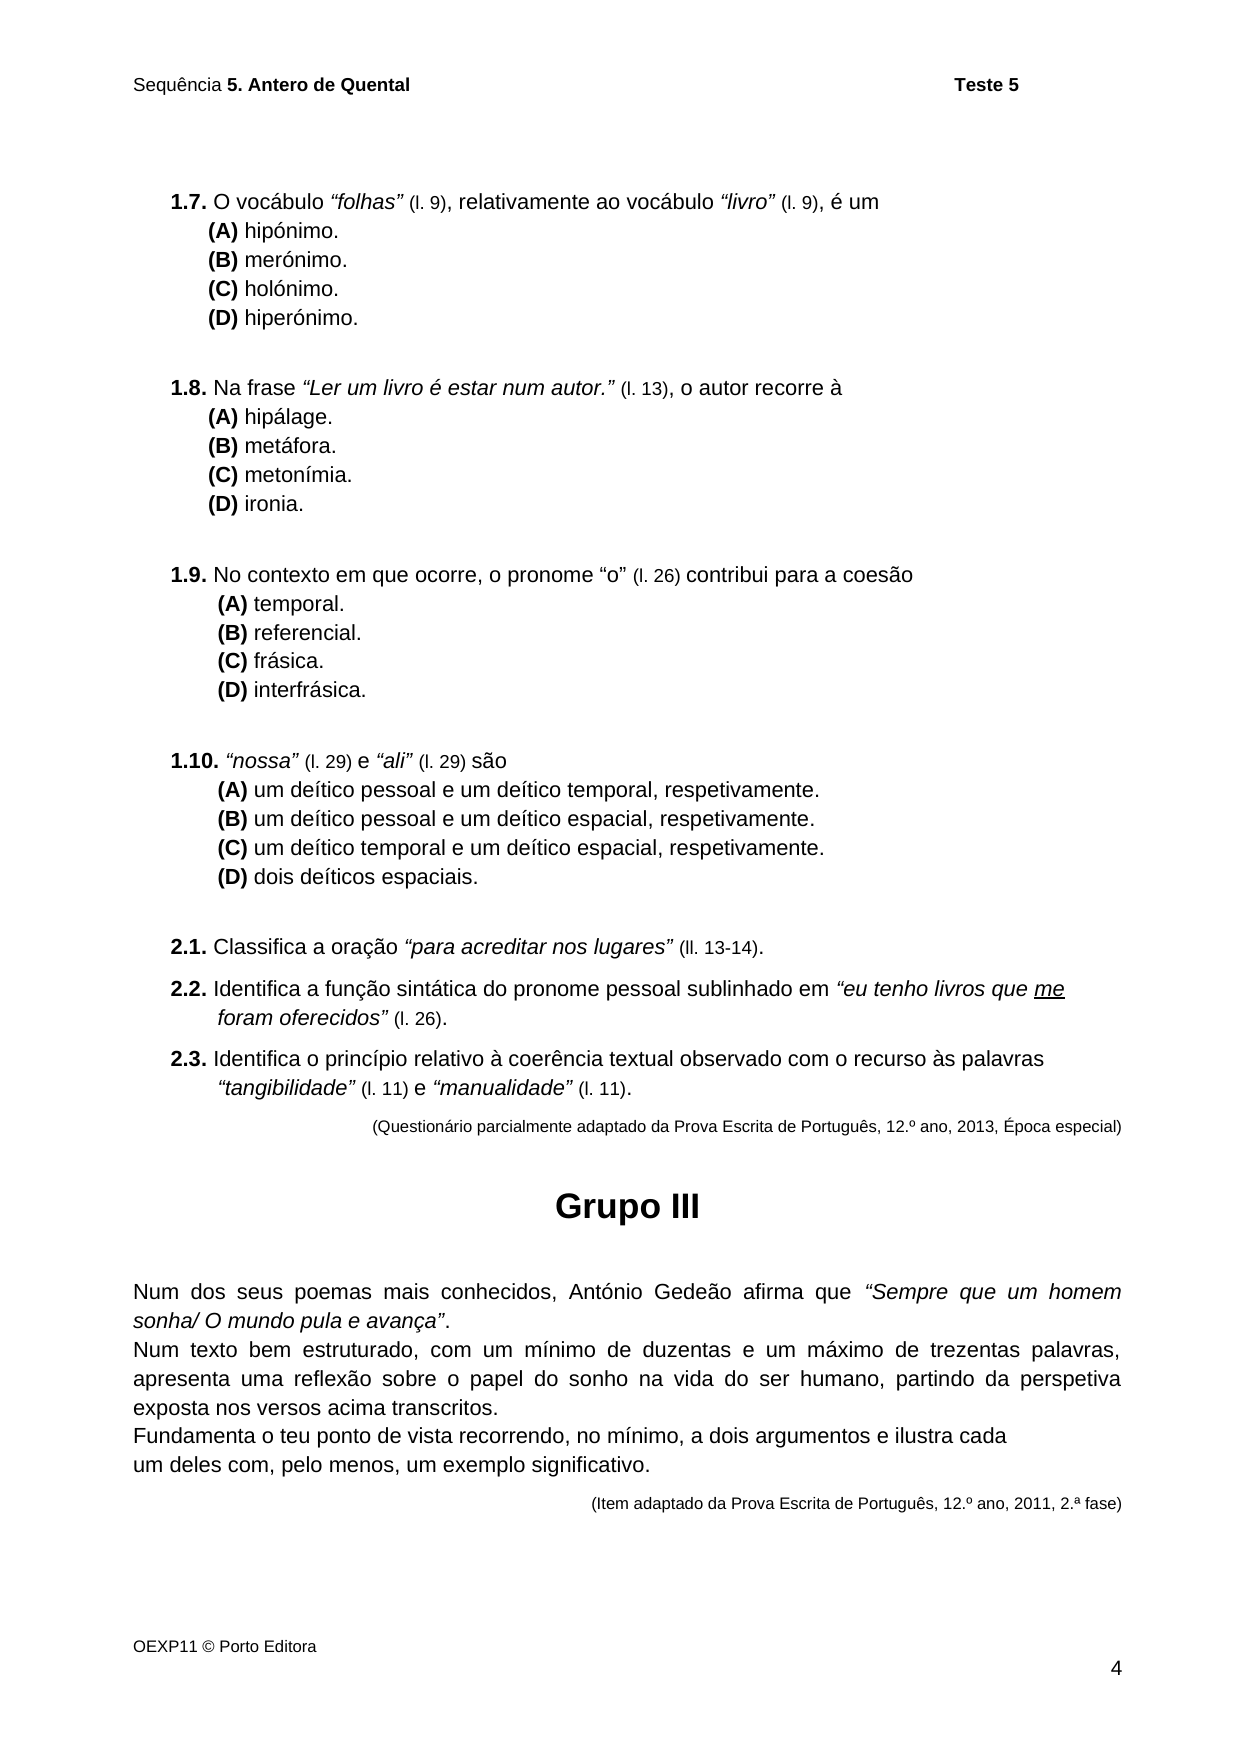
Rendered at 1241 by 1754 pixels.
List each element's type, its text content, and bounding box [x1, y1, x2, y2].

text (D) interfrásica. [162, 677, 1122, 703]
text (A) hipónimo. [180, 218, 1122, 243]
text 1.9. No contexto em que ocorre, o pronome “o” (l. 26) contribui para a coesão [133, 562, 1122, 587]
text Fundamenta o teu ponto de vista recorrendo, no mínimo, a dois argumentos e ilustra cada [133, 1423, 1122, 1449]
text 2.3. Identifica o princípio relativo à coerência textual observado com o recurso às palavras “tangibilidade” (l. 11) e “manualidade” (l. 11). [170, 1046, 1122, 1100]
text 1.10. “nossa” (l. 29) e “ali” (l. 29) são [133, 748, 1122, 773]
text Num dos seus poemas mais conhecidos, António Gedeão afirma que “Sempre que um homem sonha/ O mundo pula e avança”. [133, 1279, 1122, 1333]
text (A) um deítico pessoal e um deítico temporal, respetivamente. [162, 777, 1122, 802]
text (B) referencial. [162, 619, 1122, 645]
text (B) merónimo. [180, 247, 1122, 272]
text (C) um deítico temporal e um deítico espacial, respetivamente. [162, 835, 1122, 860]
text (D) ironia. [162, 491, 1122, 516]
text (D) hiperónimo. [180, 305, 1122, 330]
text (B) metáfora. [162, 433, 1122, 458]
text (A) hipálage. [162, 404, 1122, 429]
text (A) temporal. [162, 591, 1122, 616]
text 1.7. O vocábulo “folhas” (l. 9), relativamente ao vocábulo “livro” (l. 9), é um [133, 189, 1122, 214]
text (Item adaptado da Prova Escrita de Português, 12.º ano, 2011, 2.ª fase) [133, 1494, 1122, 1513]
text 2.1. Classifica a oração “para acreditar nos lugares” (ll. 13-14). [133, 934, 1122, 959]
text um deles com, pelo menos, um exemplo significativo. [133, 1452, 1122, 1478]
text (Questionário parcialmente adaptado da Prova Escrita de Português, 12.º ano, 2013, Época especial) [133, 1116, 1122, 1136]
text Num texto bem estruturado, com um mínimo de duzentas e um máximo de trezentas palavras, apresenta uma reflexão sobre o papel do sonho na vida do ser humano, partindo da perspetiva exposta nos versos acima transcritos. [133, 1337, 1122, 1420]
text 2.2. Identifica a função sintática do pronome pessoal sublinhado em “eu tenho livros que me foram oferecidos” (l. 26). [170, 976, 1122, 1030]
text (D) dois deíticos espaciais. [162, 864, 1122, 889]
text (C) metonímia. [162, 462, 1122, 487]
text (C) holónimo. [180, 276, 1122, 301]
text (B) um deítico pessoal e um deítico espacial, respetivamente. [162, 806, 1122, 831]
text Grupo III [133, 1185, 1122, 1226]
text (C) frásica. [162, 648, 1122, 674]
text 1.8. Na frase “Ler um livro é estar num autor.” (l. 13), o autor recorre à [133, 375, 1122, 401]
